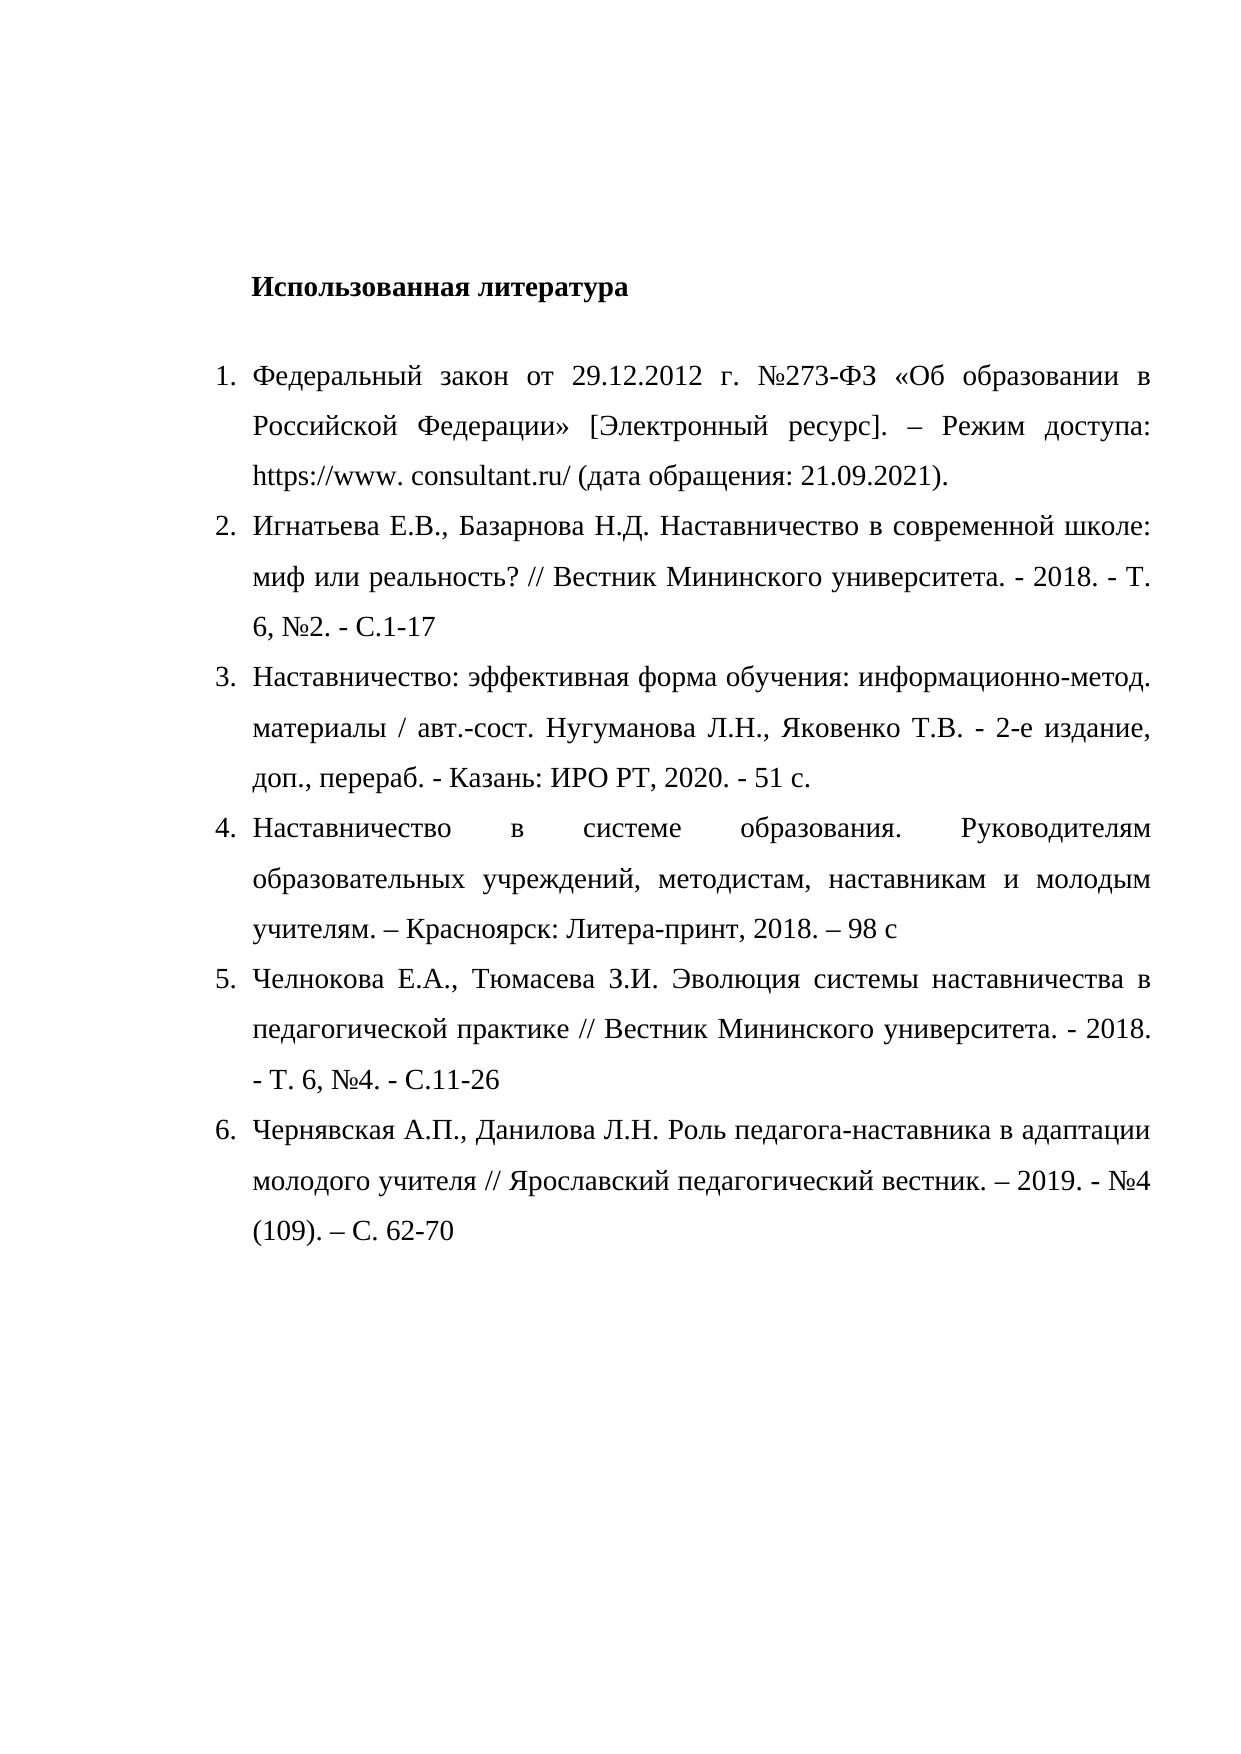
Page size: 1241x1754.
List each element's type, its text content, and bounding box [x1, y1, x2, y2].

list Чернявская А.П., Данилова Л.Н. Роль педагога-наставника в адаптации молодого учителя // Ярославский педагогический вестник. – 2019. - №4 (109). – С. 62-70 [215, 1112, 1152, 1246]
list Федеральный закон от 29.12.2012 г. №273-ФЗ «Об образовании в Российской Федерации» [Электронный ресурс]. – Режим доступа: https://www. consultant.ru/ (дата обращения: 21.09.2021). [215, 358, 1152, 492]
list Игнатьева Е.В., Базарнова Н.Д. Наставничество в современной школе: миф или реальность? // Вестник Мининского университета. - 2018. - Т. 6, №2. - С.1-17 [215, 508, 1152, 643]
list Наставничество: эффективная форма обучения: информационно-метод. материалы / авт.-сост. Нугуманова Л.Н., Яковенко Т.В. - 2-е издание, доп., перераб. - Казань: ИРО РТ, 2020. - 51 с. [215, 659, 1152, 794]
list Наставничество в системе образования. Руководителям образовательных учреждений, методистам, наставникам и молодым учителям. – Красноярск: Литера-принт, 2018. – 98 с [215, 810, 1152, 944]
list Челнокова Е.А., Тюмасева З.И. Эволюция системы наставничества в педагогической практике // Вестник Мининского университета. - 2018. - Т. 6, №4. - С.11-26 [215, 961, 1152, 1096]
text Использованная литература [177, 269, 1152, 303]
